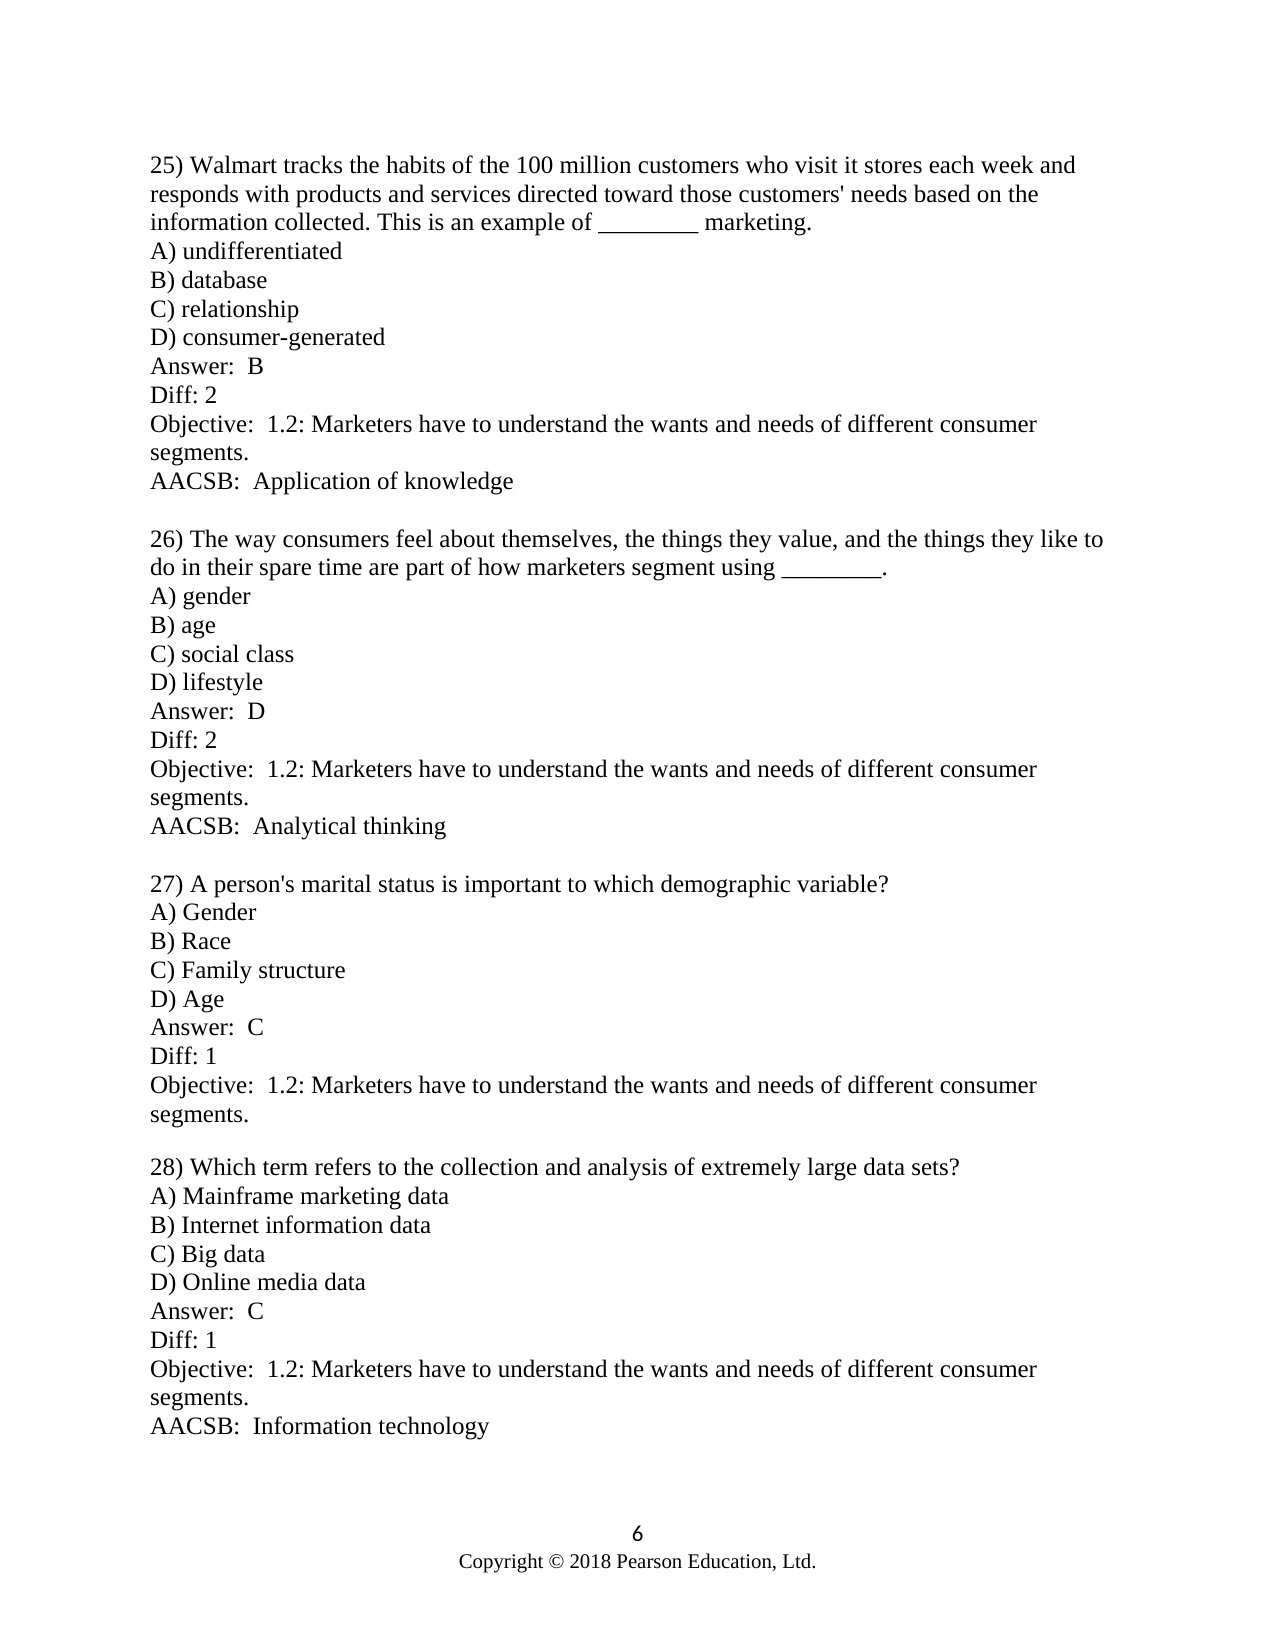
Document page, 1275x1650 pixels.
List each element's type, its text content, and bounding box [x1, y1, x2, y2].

text Diff: 2 [150, 725, 1125, 754]
text A) Mainframe marketing data [150, 1181, 1125, 1210]
text D) Online media data [150, 1267, 1125, 1296]
text AACSB: Analytical thinking [150, 811, 1125, 840]
text B) Internet information data [150, 1210, 1125, 1239]
text C) social class [150, 639, 1125, 667]
text D) lifestyle [150, 667, 1125, 696]
text Diff: 2 [150, 380, 1125, 409]
text B) database [150, 265, 1125, 294]
text Answer: C [150, 1296, 1125, 1325]
text A) gender [150, 581, 1125, 610]
text AACSB: Information technology [150, 1411, 1125, 1440]
text C) Big data [150, 1239, 1125, 1267]
text Answer: B [150, 351, 1125, 380]
text Diff: 1 [150, 1325, 1125, 1354]
text A) Gender [150, 897, 1125, 926]
text Objective: 1.2: Marketers have to understand the wants and needs of different consumer segments. [150, 409, 1125, 466]
text B) age [150, 610, 1125, 639]
text Objective: 1.2: Marketers have to understand the wants and needs of different consumer segments. [150, 1070, 1125, 1127]
text A) undifferentiated [150, 236, 1125, 265]
text AACSB: Application of knowledge [150, 466, 1125, 495]
text 26) The way consumers feel about themselves, the things they value, and the things they like to do in their spare time are part of how marketers segment using ________. [150, 524, 1125, 581]
text C) relationship [150, 294, 1125, 322]
text Answer: D [150, 696, 1125, 725]
text C) Family structure [150, 955, 1125, 984]
text 25) Walmart tracks the habits of the 100 million customers who visit it stores each week and responds with products and services directed toward those customers' needs based on the information collected. This is an example of ________ marketing. [150, 150, 1125, 236]
text B) Race [150, 926, 1125, 955]
text D) Age [150, 984, 1125, 1012]
text Objective: 1.2: Marketers have to understand the wants and needs of different consumer segments. [150, 1354, 1125, 1411]
text 27) A person's marital status is important to which demographic variable? [150, 869, 1125, 897]
text Diff: 1 [150, 1041, 1125, 1070]
text Objective: 1.2: Marketers have to understand the wants and needs of different consumer segments. [150, 754, 1125, 811]
text D) consumer-generated [150, 322, 1125, 351]
text 28) Which term refers to the collection and analysis of extremely large data sets? [150, 1152, 1125, 1181]
text Answer: C [150, 1012, 1125, 1041]
